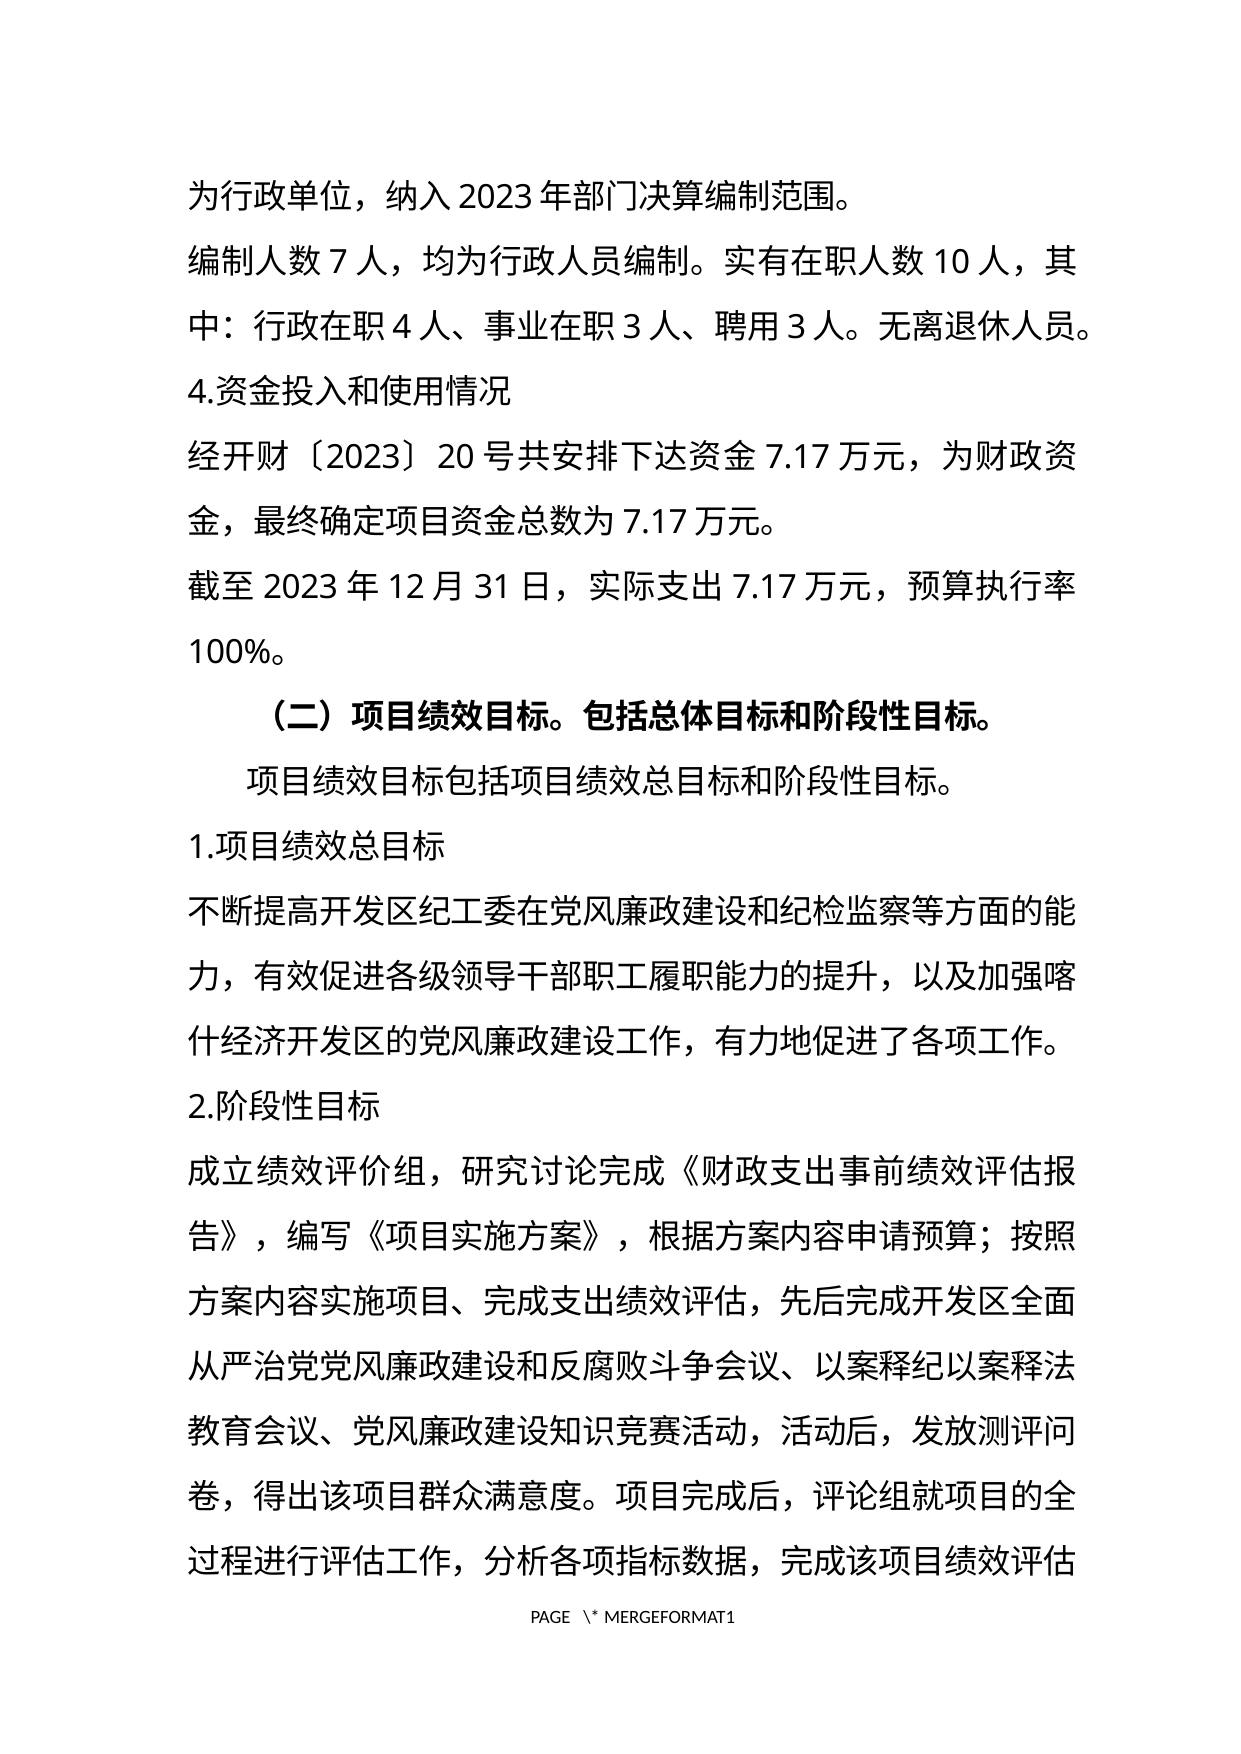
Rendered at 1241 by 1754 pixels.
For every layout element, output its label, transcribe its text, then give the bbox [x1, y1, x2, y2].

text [187, 162, 1078, 682]
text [187, 747, 1078, 1592]
text （二）项目绩效目标。包括总体目标和阶段性目标。 [187, 682, 1078, 747]
